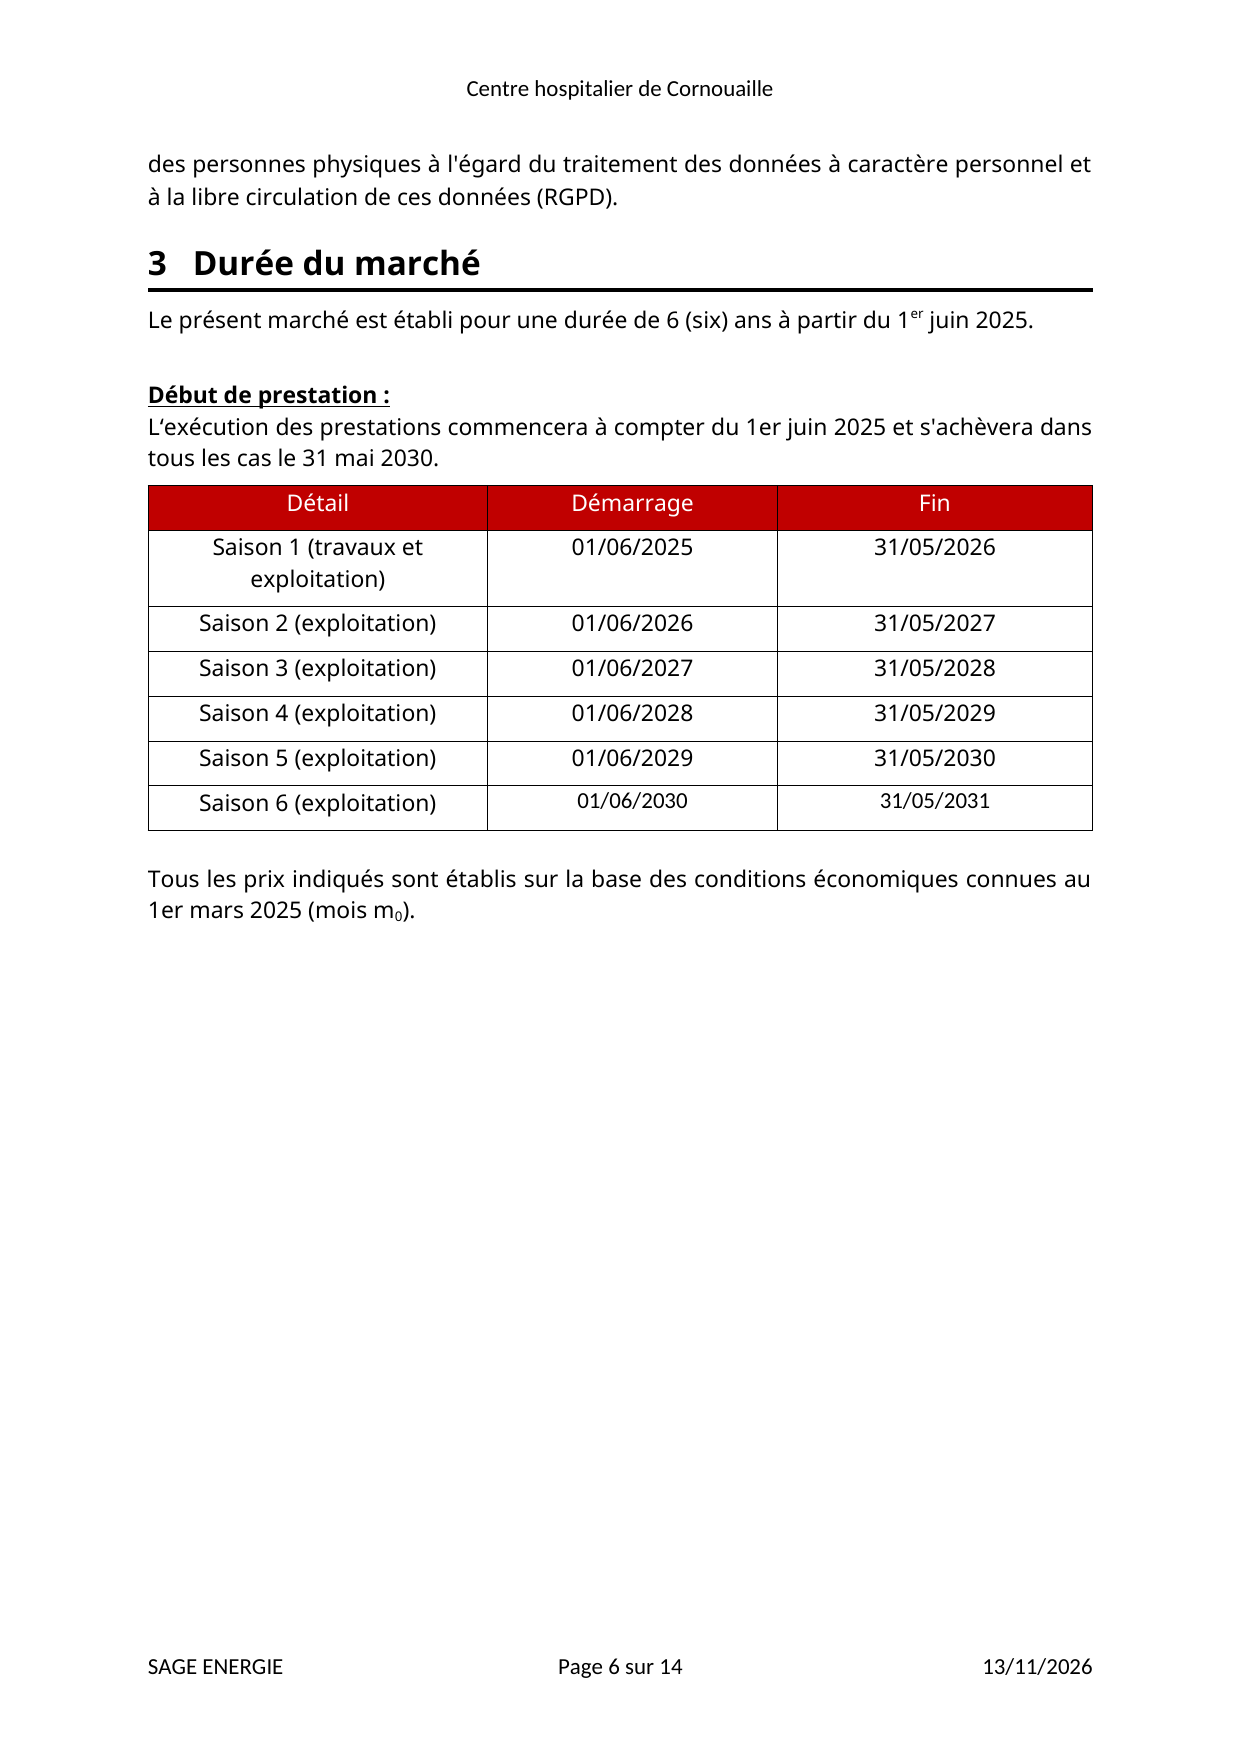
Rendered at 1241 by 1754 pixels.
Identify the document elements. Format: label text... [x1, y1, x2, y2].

table_cell Saison 2 (exploitation) [149, 607, 487, 651]
table_cell 31/05/2027 [778, 607, 1092, 651]
table_cell 01/06/2029 [488, 742, 777, 785]
table_cell 31/05/2026 [778, 531, 1092, 606]
table_cell 31/05/2030 [778, 742, 1092, 785]
table_cell 01/06/2028 [488, 697, 777, 741]
table_cell 31/05/2031 [778, 786, 1092, 830]
text Tous les prix indiqués sont établis sur la base des conditions économiques connues au 1er mars 2025 (mois m0). [148, 862, 1093, 925]
table_cell Saison 1 (travaux et exploitation) [149, 531, 487, 606]
table_cell 01/06/2026 [488, 607, 777, 651]
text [148, 148, 1093, 213]
table_cell 31/05/2029 [778, 697, 1092, 741]
text Début de prestation : [148, 379, 1093, 410]
table_header Fin [778, 486, 1092, 530]
text Le présent marché est établi pour une durée de 6 (six) ans à partir du 1er juin 2025. [148, 304, 1093, 335]
table_cell Saison 3 (exploitation) [149, 652, 487, 696]
table_header Démarrage [488, 486, 777, 530]
text L‘exécution des prestations commencera à compter du 1er juin 2025 et s'achèvera dans tous les cas le 31 mai 2030. [148, 410, 1093, 473]
table_cell 01/06/2027 [488, 652, 777, 696]
table_cell 31/05/2028 [778, 652, 1092, 696]
table_cell Saison 4 (exploitation) [149, 697, 487, 741]
table_cell Saison 5 (exploitation) [149, 742, 487, 785]
subtitle Durée du marché [148, 240, 1093, 288]
table_cell 01/06/2030 [488, 786, 777, 830]
table_header Détail [149, 486, 487, 530]
table_cell 01/06/2025 [488, 531, 777, 606]
table_cell Saison 6 (exploitation) [149, 786, 487, 830]
